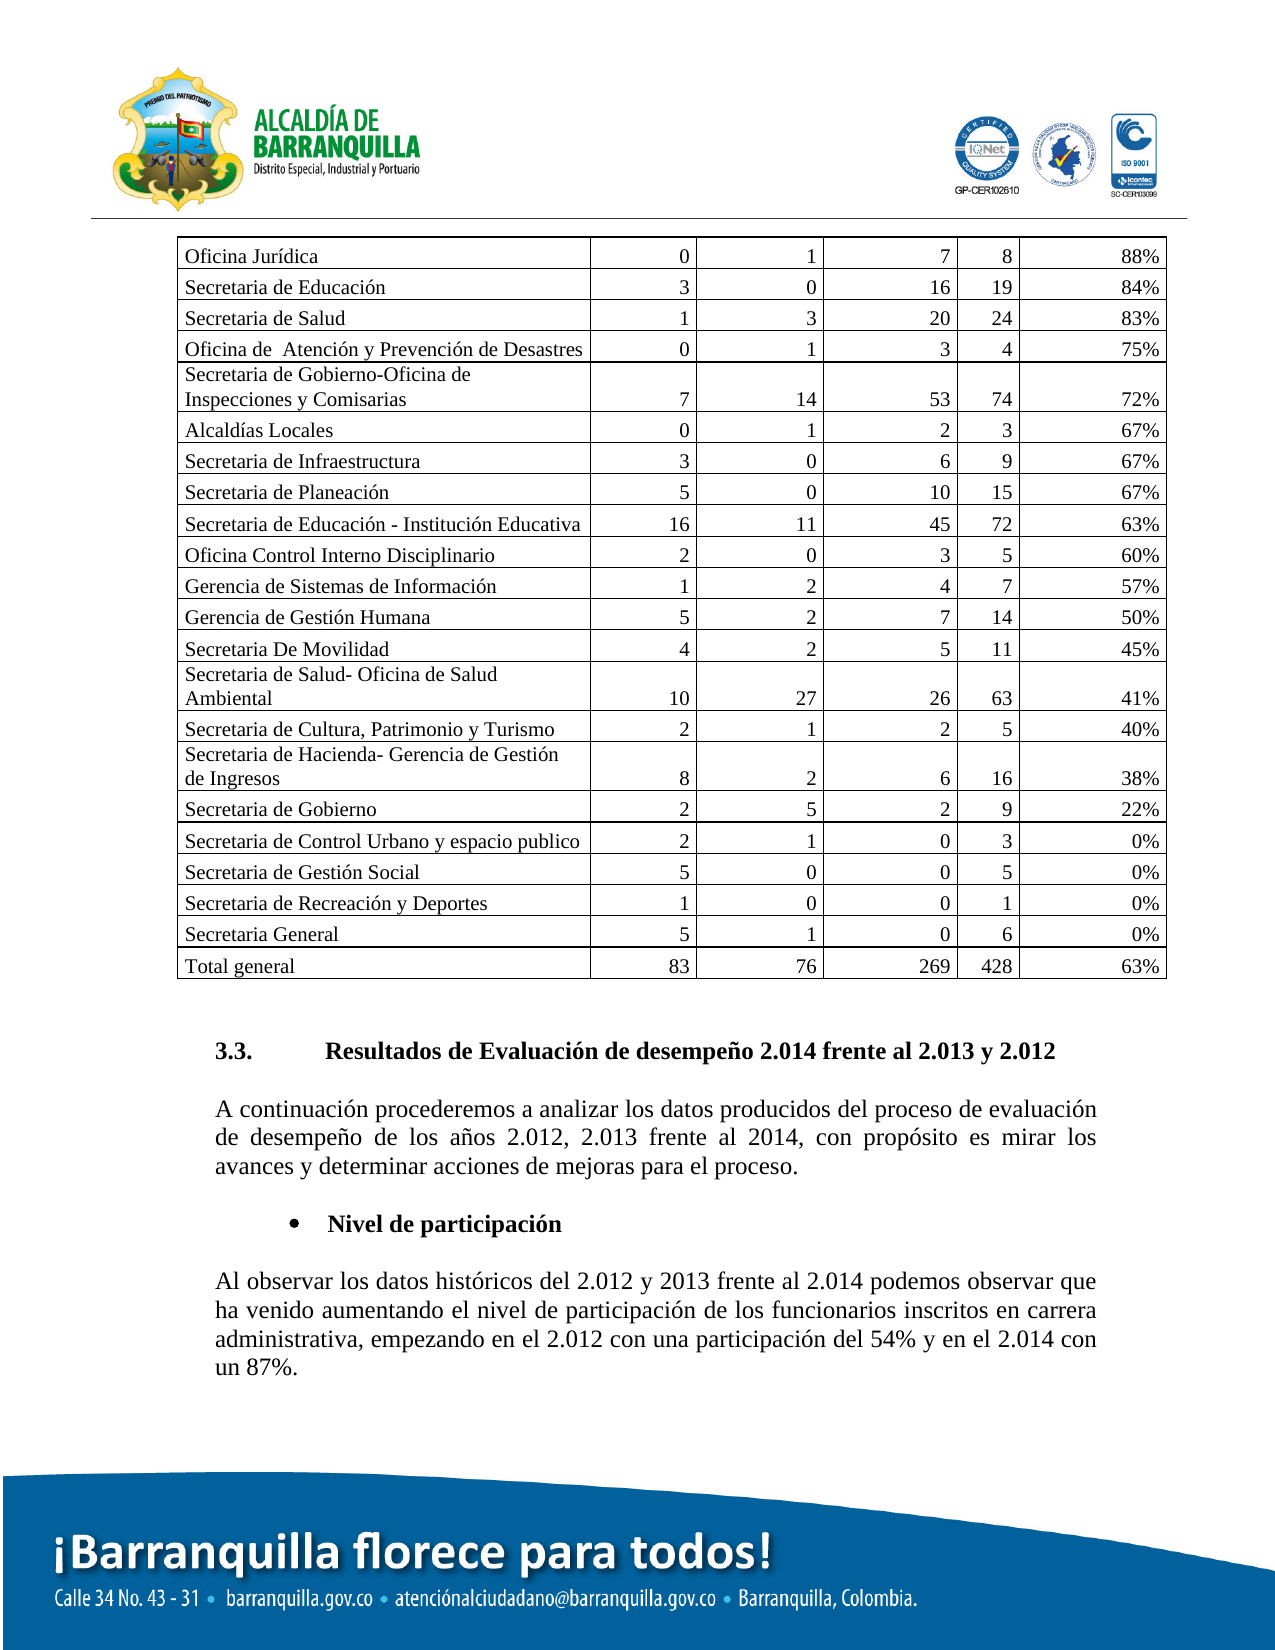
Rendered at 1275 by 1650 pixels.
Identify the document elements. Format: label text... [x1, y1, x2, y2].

table_cell 10 [824, 474, 957, 504]
table_cell 0% [1020, 885, 1166, 915]
table_cell 63% [1020, 505, 1166, 536]
table_cell Secretaria de Infraestructura [178, 443, 590, 473]
table_cell 67% [1020, 412, 1166, 442]
table_cell 4 [824, 568, 957, 598]
table_cell 15 [958, 474, 1019, 504]
table_cell 6 [824, 742, 957, 790]
table_cell Secretaria de Educación [178, 269, 590, 299]
table_cell Total general [178, 948, 590, 978]
table_cell 3 [591, 269, 696, 299]
table_cell 5 [697, 791, 823, 821]
table_cell 4 [958, 331, 1019, 361]
table_cell Secretaria de Control Urbano y espacio publico [178, 823, 590, 853]
table_cell 72% [1020, 363, 1166, 411]
table_cell 6 [824, 443, 957, 473]
table_cell 0 [697, 854, 823, 884]
table_cell 2 [824, 412, 957, 442]
table_cell 1 [697, 412, 823, 442]
table_cell 7 [591, 363, 696, 411]
table_cell 8 [958, 238, 1019, 268]
table_cell 0 [697, 269, 823, 299]
table_cell 0 [697, 885, 823, 915]
table_cell 11 [958, 630, 1019, 661]
table_cell 5 [591, 854, 696, 884]
table_cell 5 [824, 630, 957, 661]
table_cell 7 [824, 238, 957, 268]
table_cell Secretaria de Gobierno [178, 791, 590, 821]
table_cell 63% [1020, 948, 1166, 978]
table_cell Oficina Control Interno Disciplinario [178, 537, 590, 567]
table_cell Secretaria de Salud [178, 300, 590, 330]
table_cell Secretaria De Movilidad [178, 630, 590, 661]
table_cell 24 [958, 300, 1019, 330]
table_cell Secretaria de Planeación [178, 474, 590, 504]
table_cell 0 [591, 412, 696, 442]
table_cell 3 [824, 331, 957, 361]
table_cell 9 [958, 443, 1019, 473]
table_cell Secretaria de Hacienda- Gerencia de Gestión de Ingresos [178, 742, 590, 790]
table_cell 67% [1020, 443, 1166, 473]
picture [3, 1453, 1275, 1650]
table_cell 1 [697, 238, 823, 268]
table_cell Secretaria de Gestión Social [178, 854, 590, 884]
text Al observar los datos históricos del 2.012 y 2013 frente al 2.014 podemos observar que ha venido aumentando el nivel de participación de los funcionarios inscritos en carrera administrativa, empezando en el 2.012 con una participación del 54% y en el 2.014 con un 87%. [215, 1266, 1098, 1381]
table_cell Secretaria de Cultura, Patrimonio y Turismo [178, 711, 590, 741]
table_cell 269 [824, 948, 957, 978]
table_cell 45 [824, 505, 957, 536]
table_cell 14 [697, 363, 823, 411]
table_cell 0 [591, 238, 696, 268]
table_cell 1 [591, 300, 696, 330]
table_cell 16 [591, 505, 696, 536]
table_cell 5 [591, 916, 696, 946]
table_cell 57% [1020, 568, 1166, 598]
table_cell 1 [697, 331, 823, 361]
table_cell 9 [958, 791, 1019, 821]
table_cell 0% [1020, 854, 1166, 884]
table_cell 72 [958, 505, 1019, 536]
table_cell 10 [591, 662, 696, 710]
table_cell 0 [697, 443, 823, 473]
table_cell 0 [824, 823, 957, 853]
table_cell 2 [697, 599, 823, 629]
table_cell 5 [591, 474, 696, 504]
table_cell Secretaria de Salud- Oficina de Salud Ambiental [178, 662, 590, 710]
table_cell 5 [958, 711, 1019, 741]
text A continuación procederemos a analizar los datos producidos del proceso de evaluación de desempeño de los años 2.012, 2.013 frente al 2014, con propósito es mirar los avances y determinar acciones de mejoras para el proceso. [215, 1094, 1098, 1180]
table_cell 26 [824, 662, 957, 710]
table_cell 2 [591, 791, 696, 821]
table_cell 1 [958, 885, 1019, 915]
table_cell 5 [958, 854, 1019, 884]
table_cell Oficina de Atención y Prevención de Desastres [178, 331, 590, 361]
table_cell 74 [958, 363, 1019, 411]
table_cell Secretaria de Gobierno-Oficina de Inspecciones y Comisarias [178, 363, 590, 411]
table_cell 5 [958, 537, 1019, 567]
table_cell 27 [697, 662, 823, 710]
list Nivel de participación [290, 1209, 1098, 1237]
table_cell 2 [824, 711, 957, 741]
table_cell Gerencia de Sistemas de Información [178, 568, 590, 598]
list Resultados de Evaluación de desempeño 2.014 frente al 2.013 y 2.012 [215, 1036, 1098, 1065]
table_cell 41% [1020, 662, 1166, 710]
table_cell 6 [958, 916, 1019, 946]
table_cell 0% [1020, 916, 1166, 946]
table_cell 38% [1020, 742, 1166, 790]
table_cell 16 [824, 269, 957, 299]
table_cell 3 [824, 537, 957, 567]
table_cell 75% [1020, 331, 1166, 361]
table_cell 4 [591, 630, 696, 661]
table_cell 2 [697, 742, 823, 790]
table_cell 8 [591, 742, 696, 790]
table_cell 1 [697, 711, 823, 741]
table_cell 0 [591, 331, 696, 361]
table_cell 50% [1020, 599, 1166, 629]
table_cell 60% [1020, 537, 1166, 567]
table_cell 22% [1020, 791, 1166, 821]
table_cell 19 [958, 269, 1019, 299]
table_cell 2 [697, 568, 823, 598]
table_cell 84% [1020, 269, 1166, 299]
table_cell 7 [958, 568, 1019, 598]
table_cell 0 [824, 885, 957, 915]
table_cell 0 [697, 474, 823, 504]
table_cell 2 [697, 630, 823, 661]
table_cell 0 [824, 854, 957, 884]
table_cell 76 [697, 948, 823, 978]
table_cell Secretaria de Educación - Institución Educativa [178, 505, 590, 536]
table_cell 45% [1020, 630, 1166, 661]
table_cell 83% [1020, 300, 1166, 330]
table_cell 1 [697, 823, 823, 853]
table_cell 1 [591, 885, 696, 915]
table_cell 3 [958, 823, 1019, 853]
table_cell 14 [958, 599, 1019, 629]
table_cell 40% [1020, 711, 1166, 741]
table_cell 16 [958, 742, 1019, 790]
picture [0, 0, 1275, 295]
table_cell Alcaldías Locales [178, 412, 590, 442]
table_cell 88% [1020, 238, 1166, 268]
table_cell 67% [1020, 474, 1166, 504]
table_cell 428 [958, 948, 1019, 978]
table_cell 0% [1020, 823, 1166, 853]
table_cell 63 [958, 662, 1019, 710]
table_cell 3 [958, 412, 1019, 442]
table_cell 5 [591, 599, 696, 629]
table_cell 0 [824, 916, 957, 946]
table_cell Secretaria General [178, 916, 590, 946]
table_cell 2 [591, 537, 696, 567]
table_cell 3 [591, 443, 696, 473]
table_cell 1 [591, 568, 696, 598]
table_cell 2 [591, 823, 696, 853]
table_cell 11 [697, 505, 823, 536]
table_cell Oficina Jurídica [178, 238, 590, 268]
table_cell 7 [824, 599, 957, 629]
table_cell 2 [824, 791, 957, 821]
table_cell 1 [697, 916, 823, 946]
table_cell 0 [697, 537, 823, 567]
table_cell Secretaria de Recreación y Deportes [178, 885, 590, 915]
table_cell 83 [591, 948, 696, 978]
table_cell Gerencia de Gestión Humana [178, 599, 590, 629]
table_cell 53 [824, 363, 957, 411]
table_cell 3 [697, 300, 823, 330]
table_cell 2 [591, 711, 696, 741]
table_cell 20 [824, 300, 957, 330]
